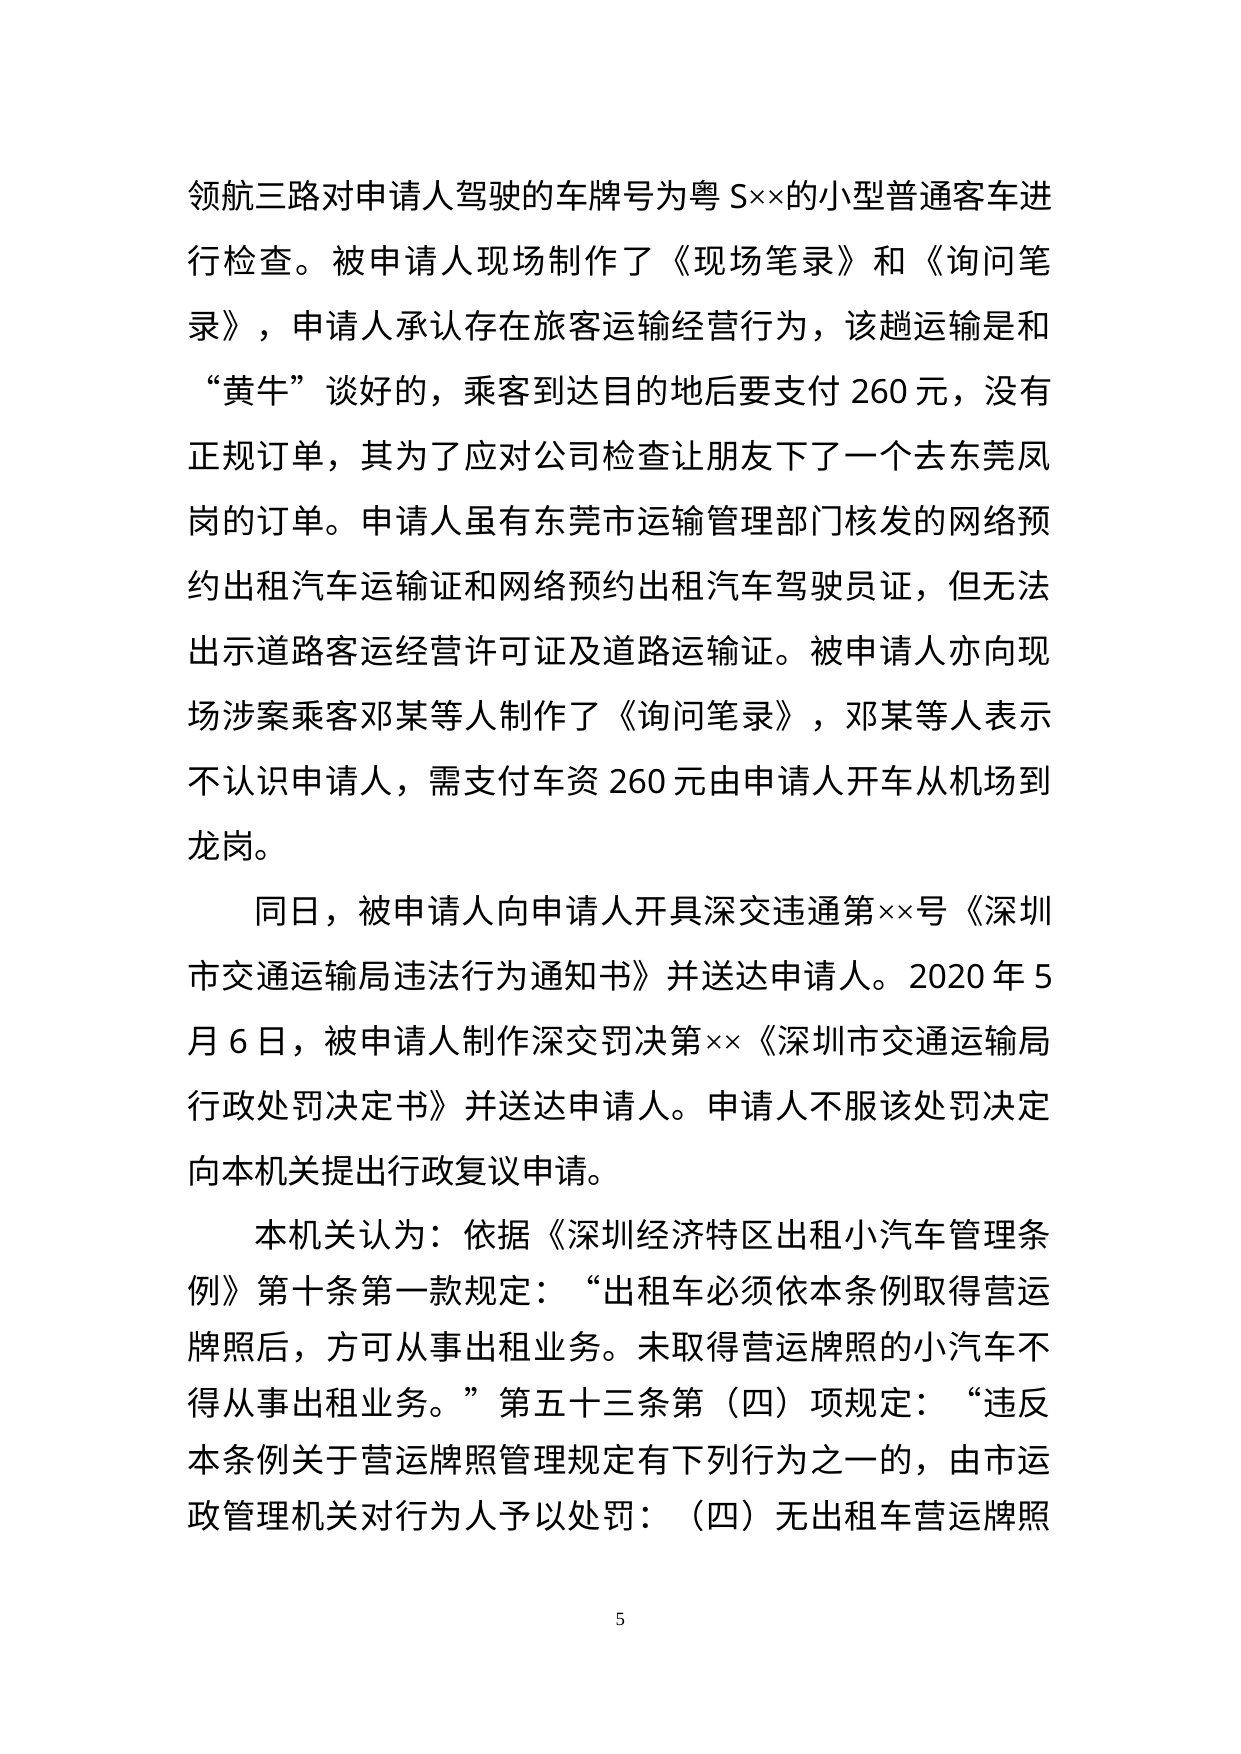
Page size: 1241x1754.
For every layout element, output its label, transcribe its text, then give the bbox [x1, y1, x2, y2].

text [187, 162, 1053, 877]
text 同日，被申请人向申请人开具深交违通第××号《深圳市交通运输局违法行为通知书》并送达申请人。2020年5月6日，被申请人制作深交罚决第××《深圳市交通运输局行政处罚决定书》并送达申请人。申请人不服该处罚决定，向本机关提出行政复议申请。 [187, 877, 1053, 1202]
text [187, 1202, 1053, 1539]
